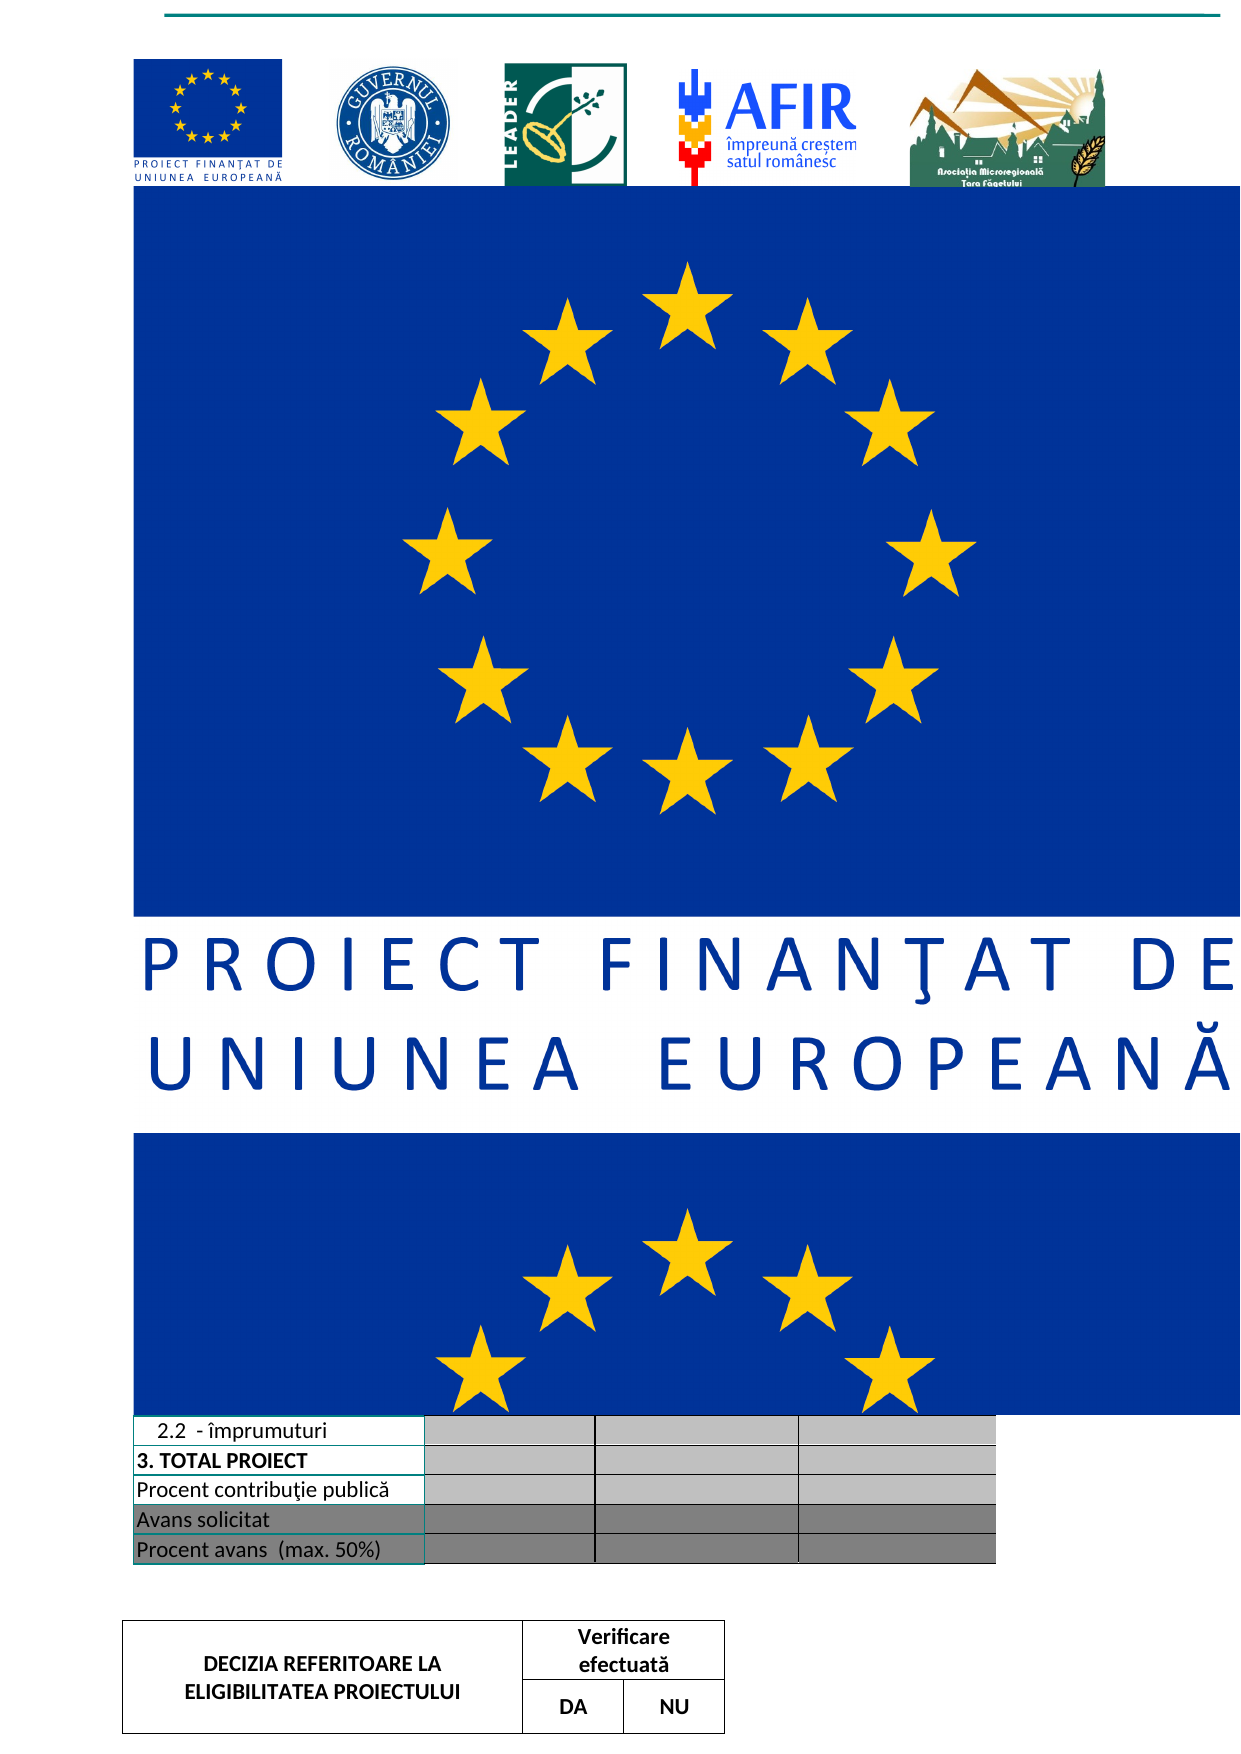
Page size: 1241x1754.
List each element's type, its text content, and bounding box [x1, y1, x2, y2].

table_cell Verificare efectuată [523, 1621, 724, 1679]
table_cell DECIZIA REFERITOARE LA ELIGIBILITATEA PROIECTULUI [123, 1621, 522, 1733]
table_cell DA [523, 1680, 623, 1733]
picture [908, 69, 1105, 185]
picture [133, 58, 1241, 1415]
table_cell NU [624, 1680, 724, 1733]
table_cell [121, 1415, 1056, 1620]
